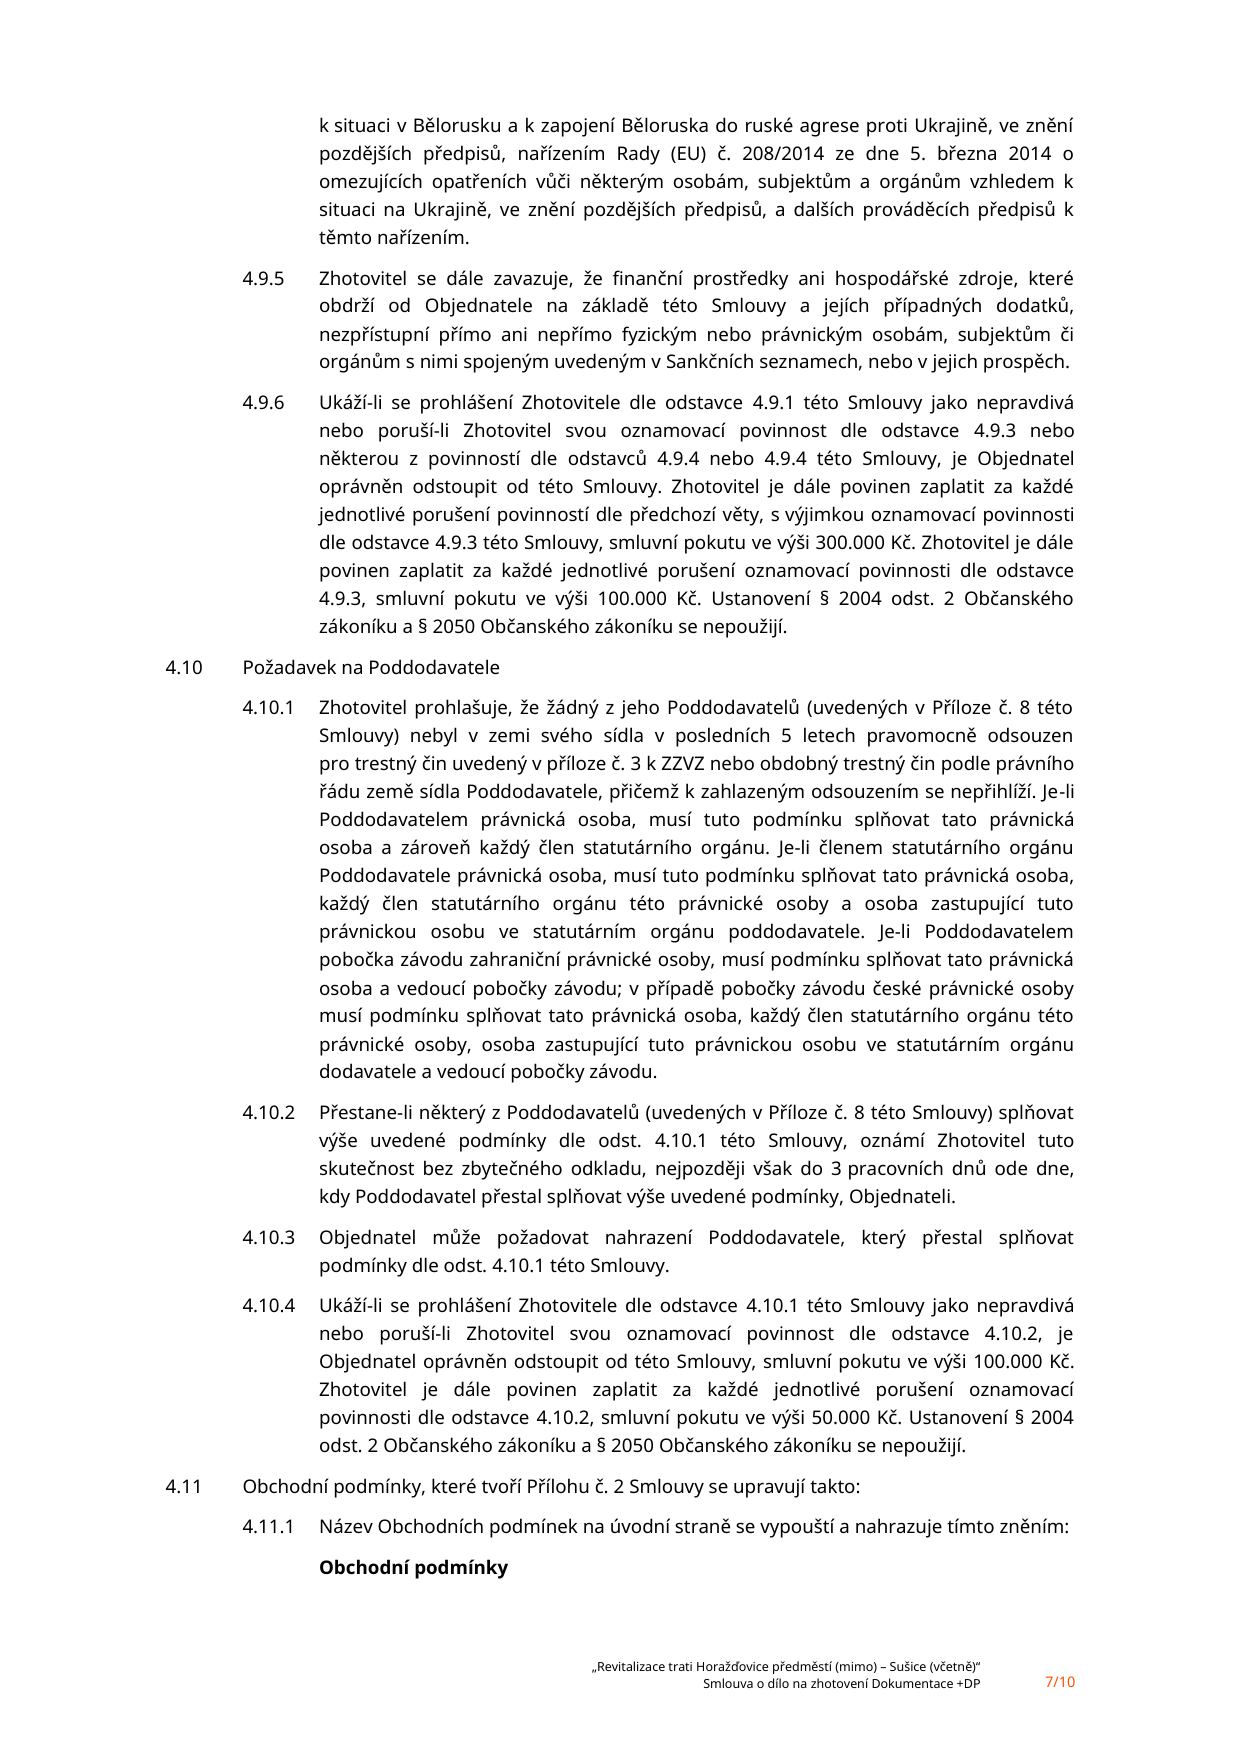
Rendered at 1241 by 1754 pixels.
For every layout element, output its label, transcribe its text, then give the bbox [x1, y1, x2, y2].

text Zhotovitel prohlašuje, že žádný z jeho Poddodavatelů (uvedených v Příloze č. 8 této Smlouvy) nebyl v zemi svého sídla v posledních 5 letech pravomocně odsouzen pro trestný čin uvedený v příloze č. 3 k ZZVZ nebo obdobný trestný čin podle právního řádu země sídla Poddodavatele, přičemž k zahlazeným odsouzením se nepřihlíží. Je-li Poddodavatelem právnická osoba, musí tuto podmínku splňovat tato právnická osoba a zároveň každý člen statutárního orgánu. Je-li členem statutárního orgánu Poddodavatele právnická osoba, musí tuto podmínku splňovat tato právnická osoba, každý člen statutárního orgánu této právnické osoby a osoba zastupující tuto právnickou osobu ve statutárním orgánu poddodavatele. Je-li Poddodavatelem pobočka závodu zahraniční právnické osoby, musí podmínku splňovat tato právnická osoba a vedoucí pobočky závodu; v případě pobočky závodu české právnické osoby musí podmínku splňovat tato právnická osoba, každý člen statutárního orgánu této právnické osoby, osoba zastupující tuto právnickou osobu ve statutárním orgánu dodavatele a vedoucí pobočky závodu. [242, 694, 1075, 1084]
text Požadavek na Poddodavatele [165, 654, 1075, 679]
text Zhotovitel se dále zavazuje, že finanční prostředky ani hospodářské zdroje, které obdrží od Objednatele na základě této Smlouvy a jejích případných dodatků, nezpřístupní přímo ani nepřímo fyzickým nebo právnickým osobám, subjektům či orgánům s nimi spojeným uvedeným v Sankčních seznamech, nebo v jejich prospěch. [242, 265, 1075, 374]
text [242, 112, 1075, 250]
list Obchodní podmínky [319, 1554, 1075, 1580]
list Název Obchodních podmínek na úvodní straně se vypouští a nahrazuje tímto zněním: [242, 1514, 1075, 1539]
text Ukáží-li se prohlášení Zhotovitele dle odstavce 4.9.1 této Smlouvy jako nepravdivá nebo poruší-li Zhotovitel svou oznamovací povinnost dle odstavce 4.9.3 nebo některou z povinností dle odstavců 4.9.4 nebo 4.9.5 této Smlouvy, je Objednatel oprávněn odstoupit od této Smlouvy. Zhotovitel je dále povinen zaplatit za každé jednotlivé porušení povinností dle předchozí věty, s výjimkou oznamovací povinnosti dle odstavce 4.9.3 této Smlouvy, smluvní pokutu ve výši 300.000 Kč. Zhotovitel je dále povinen zaplatit za každé jednotlivé porušení oznamovací povinnosti dle odstavce 4.9.3, smluvní pokutu ve výši 100.000 Kč. Ustanovení § 2004 odst. 2 Občanského zákoníku a § 2050 Občanského zákoníku se nepoužijí. [242, 389, 1075, 639]
list Obchodní podmínky, které tvoří Přílohu č. 2 Smlouvy se upravují takto: [165, 1473, 1075, 1499]
text Přestane-li některý z Poddodavatelů (uvedených v Příloze č. 8 této Smlouvy) splňovat výše uvedené podmínky dle odst. 4.10.1 této Smlouvy, oznámí Zhotovitel tuto skutečnost bez zbytečného odkladu, nejpozději však do 3 pracovních dnů ode dne, kdy Poddodavatel přestal splňovat výše uvedené podmínky, Objednateli. [242, 1099, 1075, 1209]
text Ukáží-li se prohlášení Zhotovitele dle odstavce 4.10.1 této Smlouvy jako nepravdivá nebo poruší-li Zhotovitel svou oznamovací povinnost dle odstavce 4.10.2, je Objednatel oprávněn odstoupit od této Smlouvy, smluvní pokutu ve výši 100.000 Kč. Zhotovitel je dále povinen zaplatit za každé jednotlivé porušení oznamovací povinnosti dle odstavce 4.10.2, smluvní pokutu ve výši 50.000 Kč. Ustanovení § 2004 odst. 2 Občanského zákoníku a § 2050 Občanského zákoníku se nepoužijí. [242, 1292, 1075, 1458]
text Objednatel může požadovat nahrazení Poddodavatele, který přestal splňovat podmínky dle odst. 4.10.1 této Smlouvy. [242, 1224, 1075, 1277]
